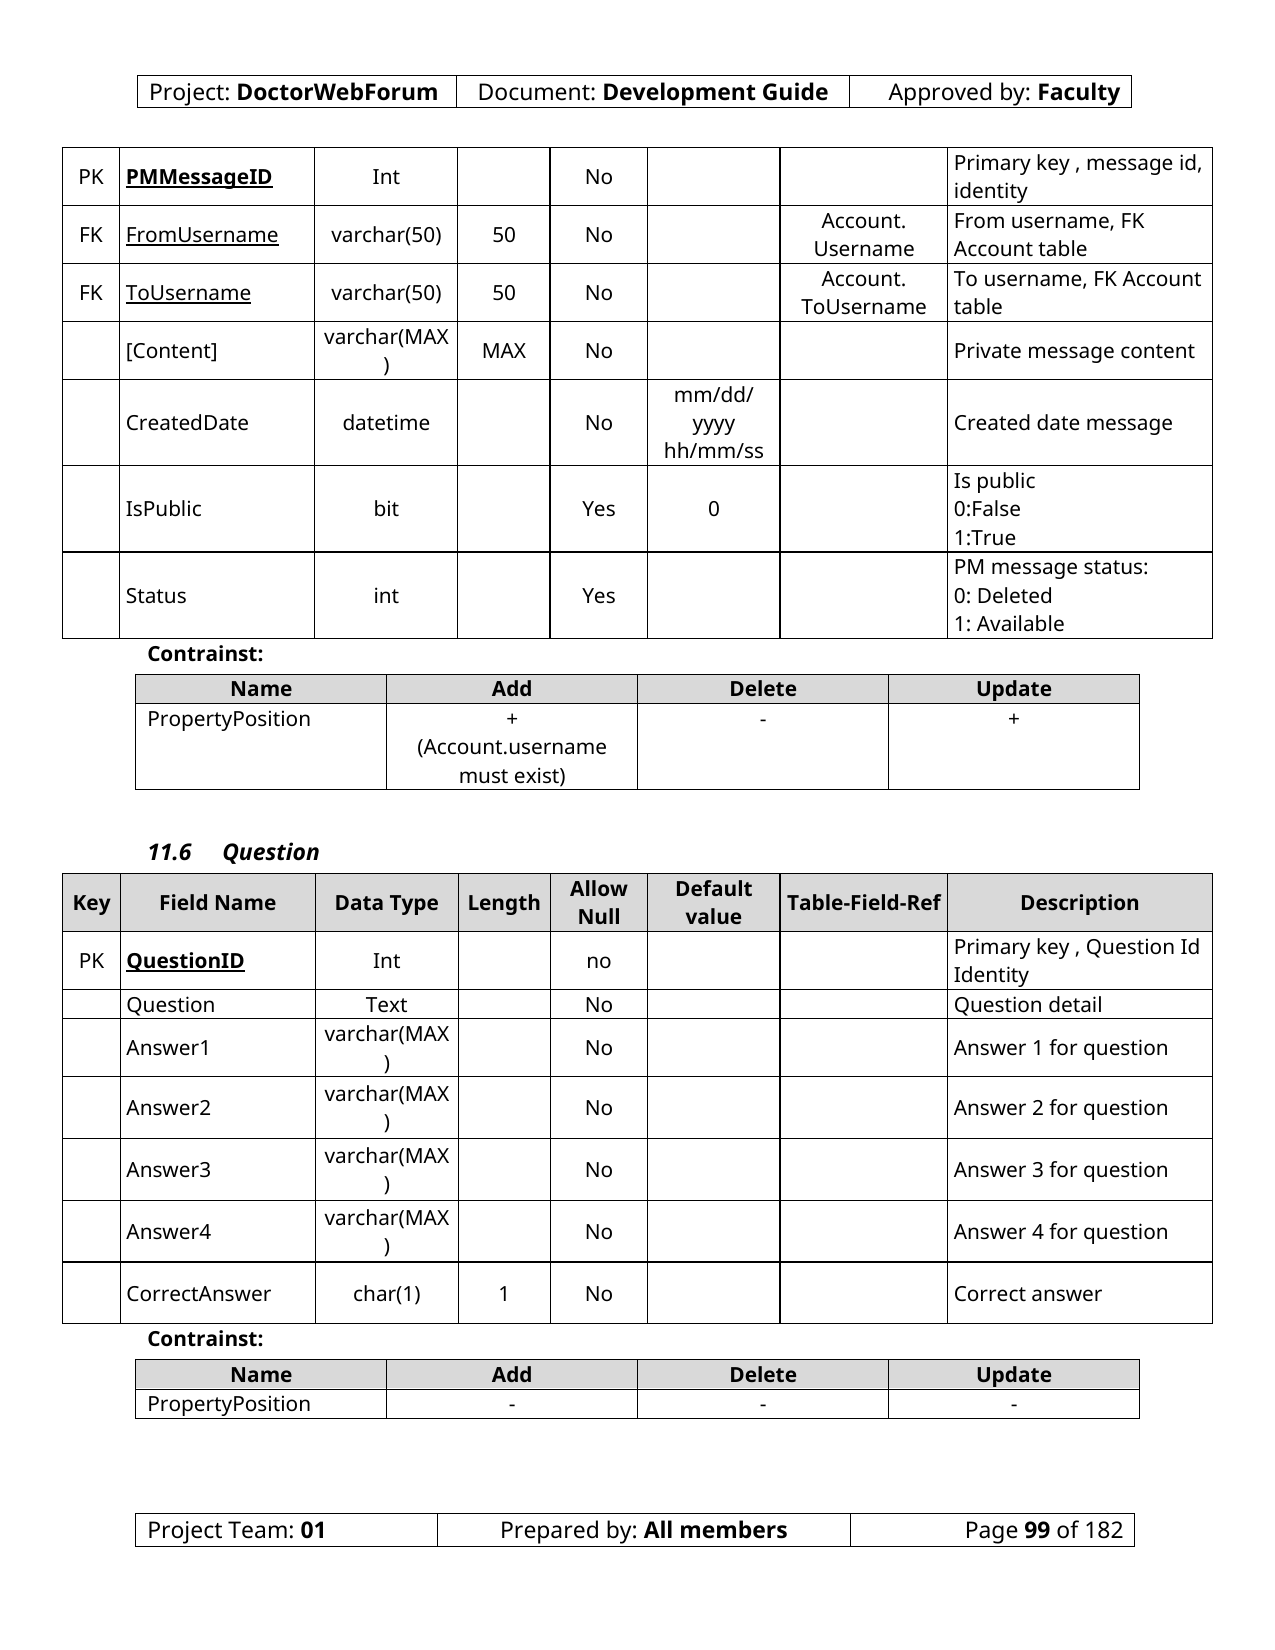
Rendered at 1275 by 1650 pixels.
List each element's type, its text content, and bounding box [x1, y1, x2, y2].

table_cell No [551, 380, 647, 465]
table_cell datetime [315, 380, 457, 465]
table_cell [781, 1139, 947, 1200]
table_cell Answer 2 for question [948, 1077, 1212, 1138]
subtitle Contrainst: [147, 639, 1128, 667]
table_cell PK [63, 148, 119, 205]
table_cell No [551, 1077, 647, 1138]
table_cell int [315, 553, 457, 638]
table_cell MAX [458, 322, 549, 379]
table_cell [63, 1077, 120, 1138]
table_cell Question detail [948, 990, 1212, 1018]
table_cell [648, 1139, 779, 1200]
table_header Allow Null [551, 874, 647, 931]
table_header Data Type [316, 874, 458, 931]
table_cell Created date message [948, 380, 1212, 465]
table_cell Is public 0:False 1:True [948, 466, 1212, 551]
table_cell [648, 206, 779, 263]
table_cell [648, 932, 779, 989]
table_cell Answer 3 for question [948, 1139, 1212, 1200]
table_cell No [551, 1201, 647, 1261]
table_cell [781, 322, 947, 379]
table_cell Answer3 [121, 1139, 315, 1200]
table_header Description [948, 874, 1212, 931]
table_cell [781, 553, 947, 638]
table_header Delete [638, 675, 888, 703]
table_cell varchar(50) [315, 264, 457, 321]
table_cell Answer 4 for question [948, 1201, 1212, 1261]
table_cell FK [63, 264, 119, 321]
table_cell Answer4 [121, 1201, 315, 1261]
table_header Update [889, 675, 1139, 703]
table_cell Account. Username [781, 206, 947, 263]
table_cell + (Account.username must exist) [387, 704, 637, 789]
table_cell PM message status: 0: Deleted 1: Available [948, 553, 1212, 638]
table_cell [459, 932, 550, 989]
table_header Add [387, 675, 637, 703]
table_cell - [638, 704, 888, 789]
table_cell Answer1 [121, 1019, 315, 1076]
table_cell bit [315, 466, 457, 551]
table_cell 1 [459, 1263, 550, 1323]
table_cell [781, 990, 947, 1018]
table_cell To username, FK Account table [948, 264, 1212, 321]
table_cell ToUsername [120, 264, 314, 321]
table_cell varchar(MAX) [316, 1019, 458, 1076]
table_cell [648, 553, 779, 638]
table_cell varchar(MAX) [316, 1201, 458, 1261]
table_cell [63, 1019, 120, 1076]
table_cell [648, 1201, 779, 1261]
table_header Field Name [121, 874, 315, 931]
table_cell CorrectAnswer [121, 1263, 315, 1323]
table_header Length [459, 874, 550, 931]
table_cell + [889, 704, 1139, 789]
table_cell [63, 1201, 120, 1261]
table_cell PK [63, 932, 120, 989]
table_cell PMMessageID [120, 148, 314, 205]
table_header Delete [638, 1360, 888, 1388]
table_cell [781, 1263, 947, 1323]
table_cell [63, 322, 119, 379]
table_cell No [551, 264, 647, 321]
table_cell [648, 1077, 779, 1138]
table_cell [781, 1077, 947, 1138]
table_cell No [551, 1263, 647, 1323]
table_cell [63, 380, 119, 465]
subtitle Contrainst: [147, 1324, 1128, 1353]
table_cell no [551, 932, 647, 989]
table_header Key [63, 874, 120, 931]
table_cell Answer2 [121, 1077, 315, 1138]
table_cell mm/dd/yyyy hh/mm/ss [648, 380, 779, 465]
table_cell [63, 466, 119, 551]
table_cell [648, 1019, 779, 1076]
table_cell [648, 264, 779, 321]
table_cell [781, 1019, 947, 1076]
table_cell No [551, 1019, 647, 1076]
table_header Add [387, 1360, 637, 1388]
table_cell - [889, 1390, 1139, 1418]
table_cell CreatedDate [120, 380, 314, 465]
table_header Name [136, 1360, 386, 1388]
table_cell No [551, 990, 647, 1018]
table_cell [458, 466, 549, 551]
table_cell Status [120, 553, 314, 638]
table_cell PropertyPosition [136, 1390, 386, 1418]
table_cell - [638, 1390, 888, 1418]
table_cell varchar(MAX) [315, 322, 457, 379]
table_cell [648, 1263, 779, 1323]
table_cell [781, 932, 947, 989]
table_cell [458, 553, 549, 638]
table_cell [63, 1139, 120, 1200]
table_cell [648, 990, 779, 1018]
table_cell [458, 148, 549, 205]
table_cell varchar(MAX) [316, 1139, 458, 1200]
table_cell [781, 148, 947, 205]
table_cell varchar(MAX) [316, 1077, 458, 1138]
table_cell [458, 380, 549, 465]
table_cell Private message content [948, 322, 1212, 379]
table_cell [781, 380, 947, 465]
table_cell - [387, 1390, 637, 1418]
table_cell Yes [551, 466, 647, 551]
table_cell No [551, 206, 647, 263]
table_header Table-Field-Ref [781, 874, 947, 931]
table_cell char(1) [316, 1263, 458, 1323]
table_cell [459, 1077, 550, 1138]
table_cell [781, 1201, 947, 1261]
table_cell No [551, 1139, 647, 1200]
table_cell Primary key , Question Id Identity [948, 932, 1212, 989]
table_cell [648, 148, 779, 205]
table_cell [Content] [120, 322, 314, 379]
table_cell IsPublic [120, 466, 314, 551]
table_header Default value [648, 874, 779, 931]
table_cell Question [121, 990, 315, 1018]
table_cell [63, 1263, 120, 1323]
table_header Update [889, 1360, 1139, 1388]
table_cell 50 [458, 264, 549, 321]
table_cell No [551, 148, 647, 205]
table_cell From username, FK Account table [948, 206, 1212, 263]
table_cell [459, 1019, 550, 1076]
table_cell Int [316, 932, 458, 989]
table_cell FK [63, 206, 119, 263]
table_cell QuestionID [121, 932, 315, 989]
table_cell Int [315, 148, 457, 205]
table_cell 50 [458, 206, 549, 263]
table_cell [459, 1201, 550, 1261]
table_cell Account. ToUsername [781, 264, 947, 321]
table_cell No [551, 322, 647, 379]
table_header Name [136, 675, 386, 703]
table_cell Yes [551, 553, 647, 638]
table_cell varchar(50) [315, 206, 457, 263]
table_cell [63, 553, 119, 638]
subtitle Question [147, 835, 1128, 867]
table_cell 0 [648, 466, 779, 551]
table_cell [63, 990, 120, 1018]
table_cell [459, 1139, 550, 1200]
table_cell Correct answer [948, 1263, 1212, 1323]
table_cell [648, 322, 779, 379]
table_cell Text [316, 990, 458, 1018]
table_cell [781, 466, 947, 551]
table_cell PropertyPosition [136, 704, 386, 789]
table_cell [459, 990, 550, 1018]
table_cell Primary key , message id, identity [948, 148, 1212, 205]
table_cell Answer 1 for question [948, 1019, 1212, 1076]
table_cell FromUsername [120, 206, 314, 263]
